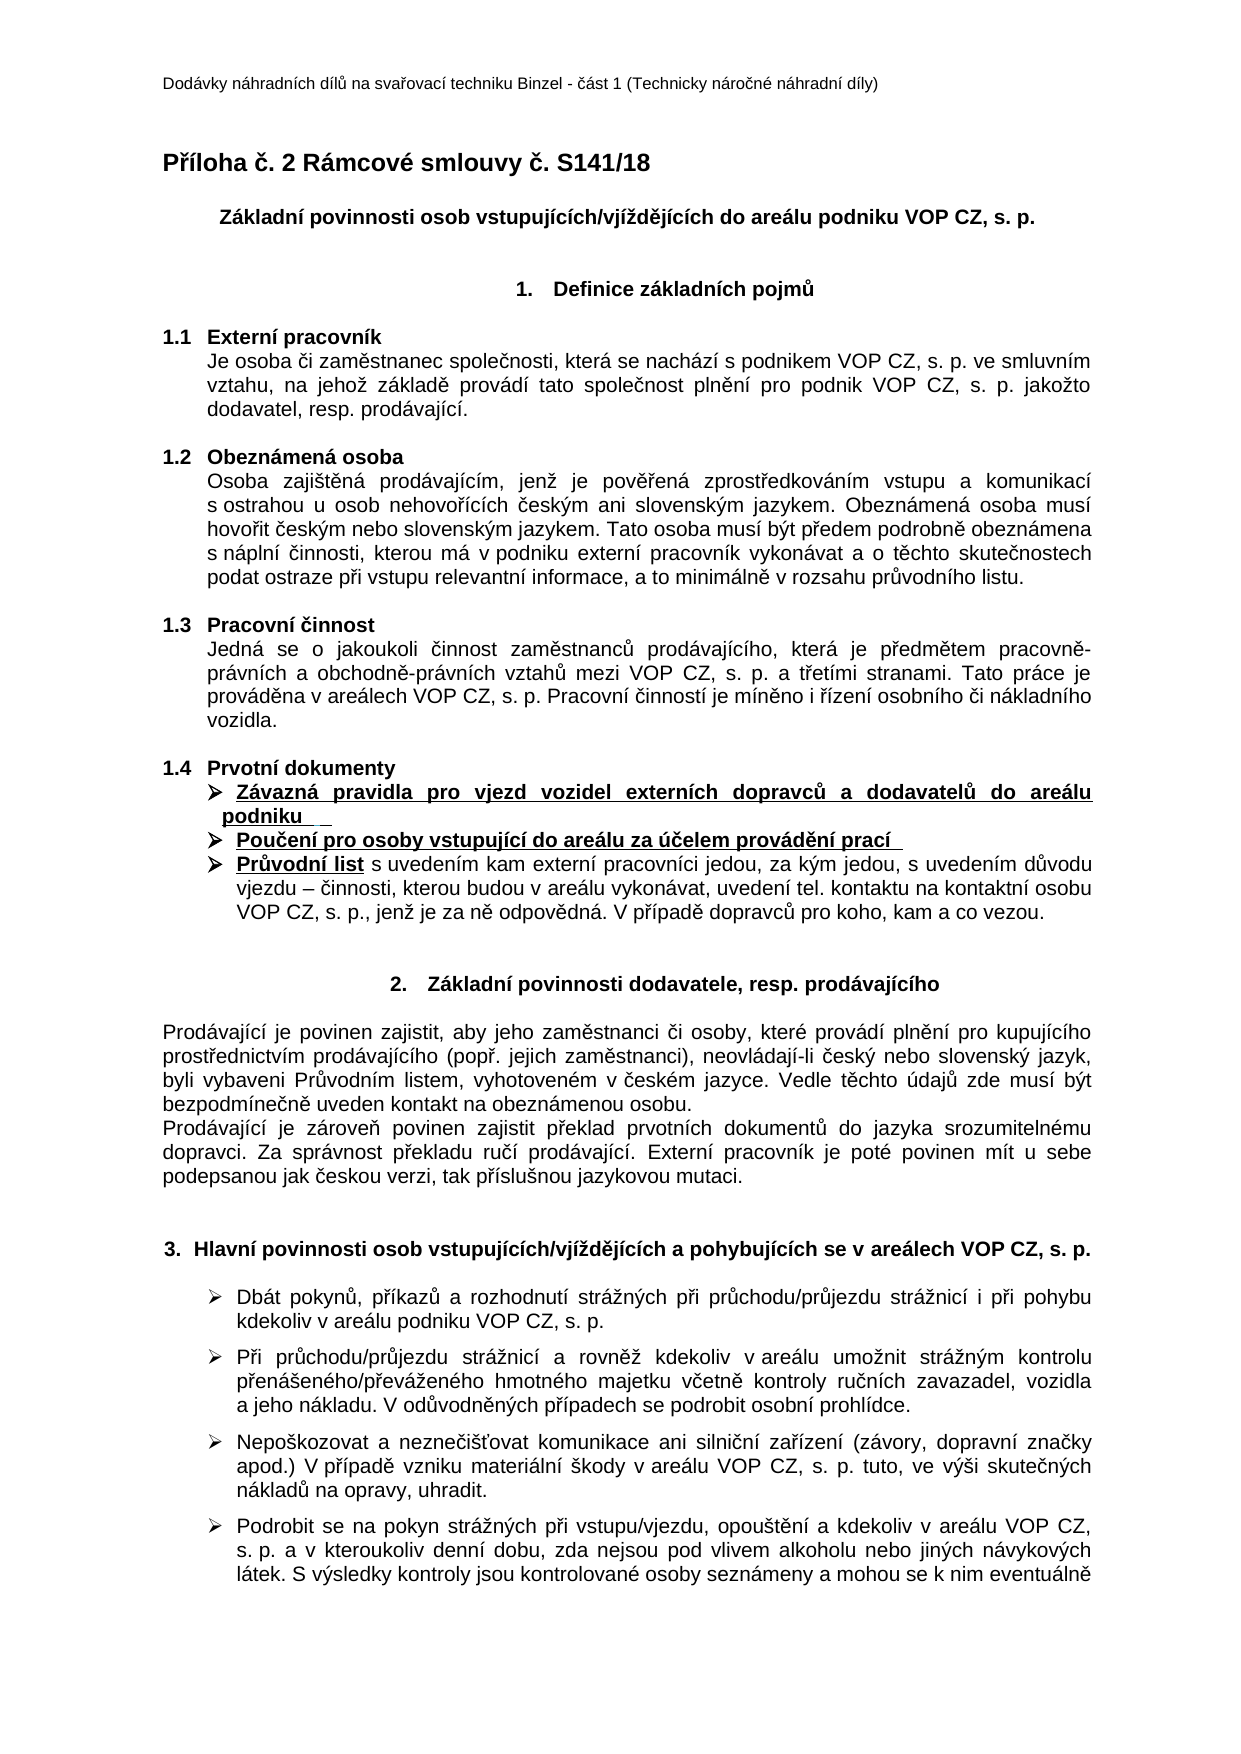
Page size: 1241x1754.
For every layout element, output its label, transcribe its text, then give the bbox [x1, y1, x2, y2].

text Nepoškozovat a neznečišťovat komunikace ani silniční zařízení (závory, dopravní značky apod.) V případě vzniku materiální škody v areálu VOP CZ, s. p. tuto, ve výši skutečných nákladů na opravy, uhradit. [207, 1429, 1093, 1502]
text Osoba zajištěná prodávajícím, jenž je pověřená zprostředkováním vstupu a komunikací s ostrahou u osob nehovořících českým ani slovenským jazykem. Obeznámená osoba musí hovořit českým nebo slovenským jazykem. Tato osoba musí být předem podrobně obeznámena s náplní činnosti, kterou má v podniku externí pracovník vykonávat a o těchto skutečnostech podat ostraze při vstupu relevantní informace, a to minimálně v rozsahu průvodního listu. [162, 469, 1093, 588]
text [207, 1514, 1093, 1586]
subtitle Definice základních pojmů [237, 277, 1093, 301]
subtitle Základní povinnosti dodavatele, resp. prodávajícího [237, 972, 1093, 996]
text Jedná se o jakoukoli činnost zaměstnanců prodávajícího, která je předmětem pracovně-právních a obchodně-právních vztahů mezi VOP CZ, s. p. a třetími stranami. Tato práce je prováděna v areálech VOP CZ, s. p. Pracovní činností je míněno i řízení osobního či nákladního vozidla. [162, 636, 1093, 732]
text Příloha č. 2 Rámcové smlouvy č. S141/18 [162, 148, 1093, 176]
subtitle Pracovní činnost [162, 612, 1093, 636]
subtitle Obeznámená osoba [162, 445, 1093, 469]
text Je osoba či zaměstnanec společnosti, která se nachází s podnikem VOP CZ, s. p. ve smluvním vztahu, na jehož základě provádí tato společnost plnění pro podnik VOP CZ, s. p. jakožto dodavatel, resp. prodávající. [162, 349, 1093, 421]
text Průvodní list s uvedením kam externí pracovníci jedou, za kým jedou, s uvedením důvodu vjezdu – činnosti, kterou budou v areálu vykonávat, uvedení tel. kontaktu na kontaktní osobu VOP CZ, s. p., jenž je za ně odpovědná. V případě dopravců pro koho, kam a co vezou. [207, 852, 1093, 924]
subtitle Externí pracovník [162, 325, 1093, 349]
text Základní povinnosti osob vstupujících/vjíždějících do areálu podniku VOP CZ, s. p. [162, 205, 1093, 229]
subtitle Prvotní dokumenty [162, 756, 1093, 780]
subtitle Hlavní povinnosti osob vstupujících/vjíždějících a pohybujících se v areálech VOP CZ, s. p. [162, 1237, 1093, 1261]
text Prodávající je zároveň povinen zajistit překlad prvotních dokumentů do jazyka srozumitelnému dopravci. Za správnost překladu ručí prodávající. Externí pracovník je poté povinen mít u sebe podepsanou jak českou verzi, tak příslušnou jazykovou mutaci. [162, 1116, 1093, 1188]
text Poučení pro osoby vstupující do areálu za účelem provádění prací [162, 828, 1093, 852]
text Závazná pravidla pro vjezd vozidel externích dopravců a dodavatelů do areálu podniku [207, 780, 1093, 828]
text Dbát pokynů, příkazů a rozhodnutí strážných při průchodu/průjezdu strážnicí i při pohybu kdekoliv v areálu podniku VOP CZ, s. p. [207, 1284, 1093, 1333]
text Při průchodu/průjezdu strážnicí a rovněž kdekoliv v areálu umožnit strážným kontrolu přenášeného/převáženého hmotného majetku včetně kontroly ručních zavazadel, vozidla a jeho nákladu. V odůvodněných případech se podrobit osobní prohlídce. [207, 1345, 1093, 1417]
text Prodávající je povinen zajistit, aby jeho zaměstnanci či osoby, které provádí plnění pro kupujícího prostřednictvím prodávajícího (popř. jejich zaměstnanci), neovládají-li český nebo slovenský jazyk, byli vybaveni Průvodním listem, vyhotoveném v českém jazyce. Vedle těchto údajů zde musí být bezpodmínečně uveden kontakt na obeznámenou osobu. [162, 1020, 1093, 1116]
